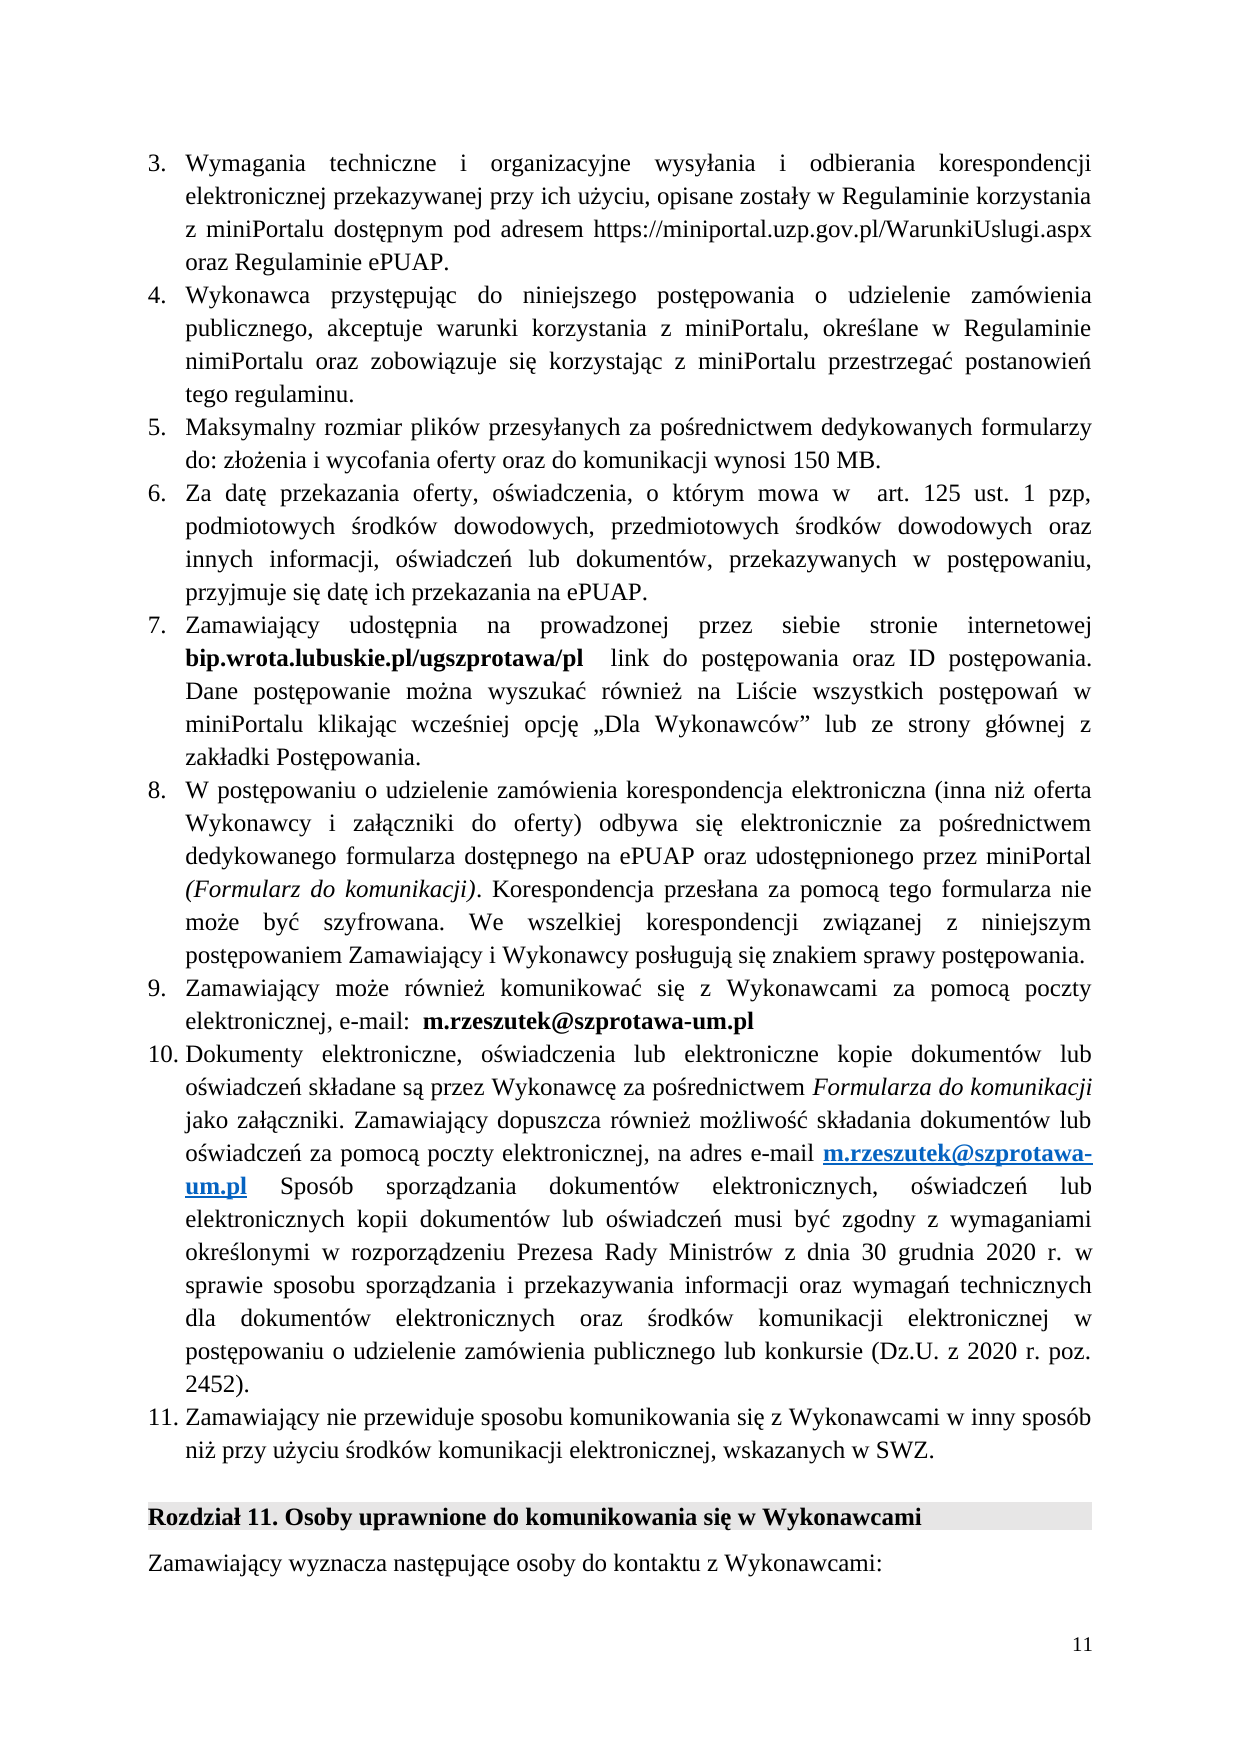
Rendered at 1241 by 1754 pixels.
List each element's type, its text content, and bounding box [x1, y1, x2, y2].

list Maksymalny rozmiar plików przesyłanych za pośrednictwem dedykowanych formularzy do: złożenia i wycofania oferty oraz do komunikacji wynosi 150 MB. [148, 412, 1092, 474]
list Za datę przekazania oferty, oświadczenia, o którym mowa w art. 125 ust. 1 pzp, podmiotowych środków dowodowych, przedmiotowych środków dowodowych oraz innych informacji, oświadczeń lub dokumentów, przekazywanych w postępowaniu, przyjmuje się datę ich przekazania na ePUAP. [148, 478, 1092, 606]
list Zamawiający nie przewiduje sposobu komunikowania się z Wykonawcami w inny sposób niż przy użyciu środków komunikacji elektronicznej, wskazanych w SWZ. [148, 1402, 1092, 1464]
list Wymagania techniczne i organizacyjne wysyłania i odbierania korespondencji elektronicznej przekazywanej przy ich użyciu, opisane zostały w Regulaminie korzystania z miniPortalu dostępnym pod adresem https://miniportal.uzp.gov.pl/WarunkiUslugi.aspx oraz Regulaminie ePUAP. [148, 148, 1092, 276]
list Zamawiający może również komunikować się z Wykonawcami za pomocą poczty elektronicznej, e-mail: m.rzeszutek@szprotawa-um.pl [148, 973, 1092, 1035]
list Dokumenty elektroniczne, oświadczenia lub elektroniczne kopie dokumentów lub oświadczeń składane są przez Wykonawcę za pośrednictwem Formularza do komunikacji jako załączniki. Zamawiający dopuszcza również możliwość składania dokumentów lub oświadczeń za pomocą poczty elektronicznej, na adres e-mail m.rzeszutek@szprotawa-um.pl Sposób sporządzania dokumentów elektronicznych, oświadczeń lub elektronicznych kopii dokumentów lub oświadczeń musi być zgodny z wymaganiami określonymi w rozporządzeniu Prezesa Rady Ministrów z dnia 30 grudnia 2020 r. w sprawie sposobu sporządzania i przekazywania informacji oraz wymagań technicznych dla dokumentów elektronicznych oraz środków komunikacji elektronicznej w postępowaniu o udzielenie zamówienia publicznego lub konkursie (Dz.U. z 2020 r. poz. 2452). [148, 1039, 1092, 1398]
list Wykonawca przystępując do niniejszego postępowania o udzielenie zamówienia publicznego, akceptuje warunki korzystania z miniPortalu, określane w Regulaminie nimiPortalu oraz zobowiązuje się korzystając z miniPortalu przestrzegać postanowień tego regulaminu. [148, 280, 1092, 408]
list Zamawiający udostępnia na prowadzonej przez siebie stronie internetowej bip.wrota.lubuskie.pl/ugszprotawa/pl link do postępowania oraz ID postępowania. Dane postępowanie można wyszukać również na Liście wszystkich postępowań w miniPortalu klikając wcześniej opcję „Dla Wykonawców” lub ze strony głównej z zakładki Postępowania. [148, 610, 1092, 771]
subtitle Rozdział 11. Osoby uprawnione do komunikowania się w Wykonawcami [148, 1502, 1092, 1530]
text Zamawiający wyznacza następujące osoby do kontaktu z Wykonawcami: [148, 1548, 1092, 1577]
list W postępowaniu o udzielenie zamówienia korespondencja elektroniczna (inna niż oferta Wykonawcy i załączniki do oferty) odbywa się elektronicznie za pośrednictwem dedykowanego formularza dostępnego na ePUAP oraz udostępnionego przez miniPortal (Formularz do komunikacji). Korespondencja przesłana za pomocą tego formularza nie może być szyfrowana. We wszelkiej korespondencji związanej z niniejszym postępowaniem Zamawiający i Wykonawcy posługują się znakiem sprawy postępowania. [148, 775, 1092, 969]
